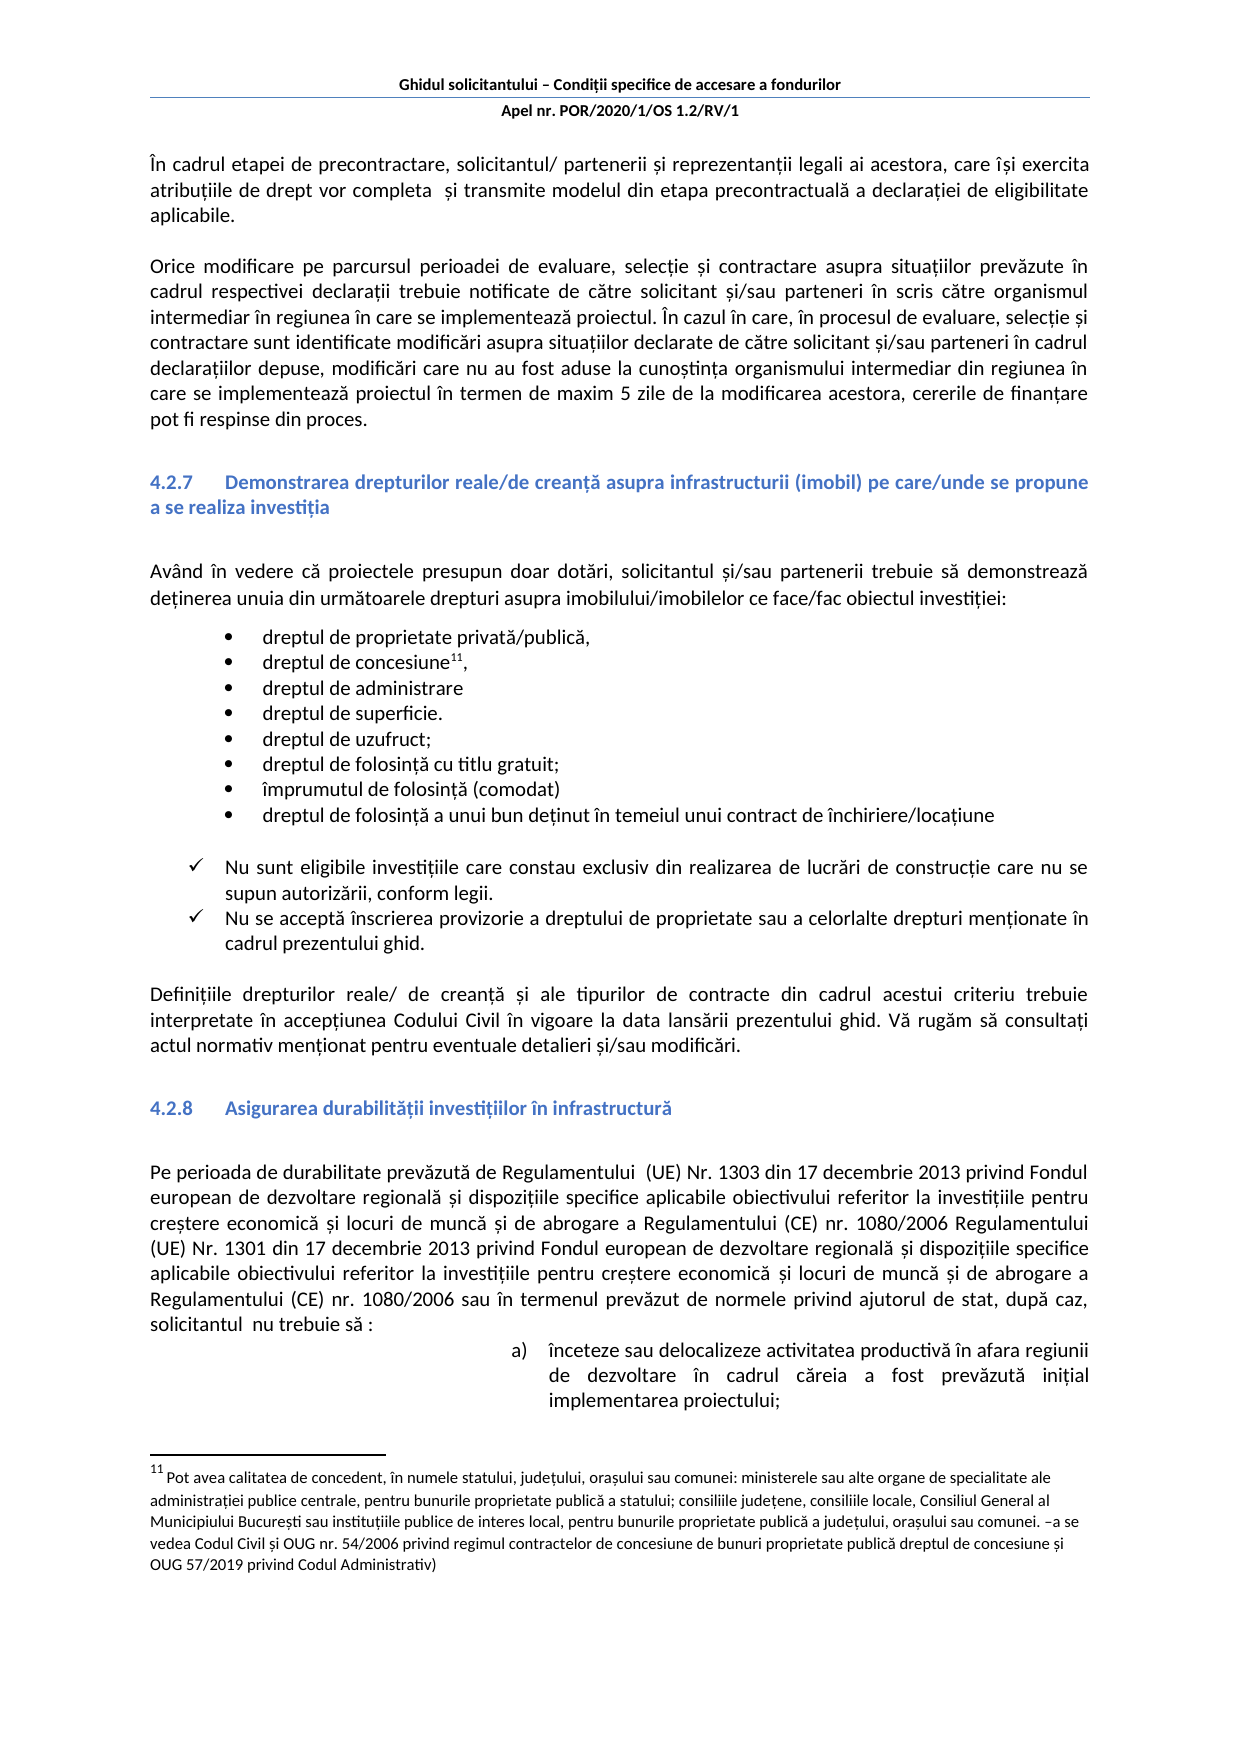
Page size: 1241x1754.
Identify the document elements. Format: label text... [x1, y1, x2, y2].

list Nu se acceptă înscrierea provizorie a dreptului de proprietate sau a celorlalte drepturi menționate în cadrul prezentului ghid. [187, 905, 1090, 956]
text Orice modificare pe parcursul perioadei de evaluare, selecție și contractare asupra situațiilor prevăzute în cadrul respectivei declarații trebuie notificate de către solicitant și/sau parteneri în scris către organismul intermediar în regiunea în care se implementează proiectul. În cazul în care, în procesul de evaluare, selecție și contractare sunt identificate modificări asupra situațiilor declarate de către solicitant și/sau parteneri în cadrul declarațiilor depuse, modificări care nu au fost aduse la cunoștința organismului intermediar din regiunea în care se implementează proiectul în termen de maxim 5 zile de la modificarea acestora, cererile de finanțare pot fi respinse din proces. [150, 253, 1090, 431]
text 4.2.7 Demonstrarea drepturilor reale/de creanță asupra infrastructurii (imobil) pe care/unde se propune a se realiza investiția [150, 469, 1090, 520]
list dreptul de proprietate privată/publică, [225, 624, 1090, 649]
list dreptul de uzufruct; [225, 726, 1090, 751]
list dreptul de concesiune, [225, 649, 1090, 675]
text Definițiile drepturilor reale/ de creanță și ale tipurilor de contracte din cadrul acestui criteriu trebuie interpretate în accepțiunea Codului Civil în vigoare la data lansării prezentului ghid. Vă rugăm să consultați actul normativ menționat pentru eventuale detalieri și/sau modificări. [150, 981, 1090, 1058]
list înceteze sau delocalizeze activitatea productivă în afara regiunii de dezvoltare în cadrul căreia a fost prevăzută inițial implementarea proiectului; [511, 1337, 1090, 1413]
list Nu sunt eligibile investițiile care constau exclusiv din realizarea de lucrări de construcție care nu se supun autorizării, conform legii. [187, 854, 1090, 905]
text Având în vedere că proiectele presupun doar dotări, solicitantul și/sau partenerii trebuie să demonstrează deținerea unuia din următoarele drepturi asupra imobilului/imobilelor ce face/fac obiectul investiției: [150, 558, 1090, 610]
list dreptul de folosință a unui bun deținut în temeiul unui contract de închiriere/locațiune [225, 802, 1090, 827]
text 4.2.8 Asigurarea durabilității investițiilor în infrastructură [150, 1096, 1090, 1121]
list dreptul de superficie. [225, 700, 1090, 726]
list împrumutul de folosință (comodat) [225, 777, 1090, 802]
text În cadrul etapei de precontractare, solicitantul/ partenerii și reprezentanții legali ai acestora, care îşi exercita atribuțiile de drept vor completa și transmite modelul din etapa precontractuală a declarației de eligibilitate aplicabile. [150, 152, 1090, 228]
text Pe perioada de durabilitate prevăzută de Regulamentului (UE) Nr. 1303 din 17 decembrie 2013 privind Fondul european de dezvoltare regională şi dispozițiile specifice aplicabile obiectivului referitor la investițiile pentru creștere economică şi locuri de muncă şi de abrogare a Regulamentului (CE) nr. 1080/2006 Regulamentului (UE) Nr. 1301 din 17 decembrie 2013 privind Fondul european de dezvoltare regională şi dispozițiile specifice aplicabile obiectivului referitor la investițiile pentru creștere economică şi locuri de muncă şi de abrogare a Regulamentului (CE) nr. 1080/2006 sau în termenul prevăzut de normele privind ajutorul de stat, după caz, solicitantul nu trebuie să : [150, 1159, 1090, 1337]
list dreptul de folosință cu titlu gratuit; [225, 751, 1090, 777]
list dreptul de administrare [225, 675, 1090, 700]
